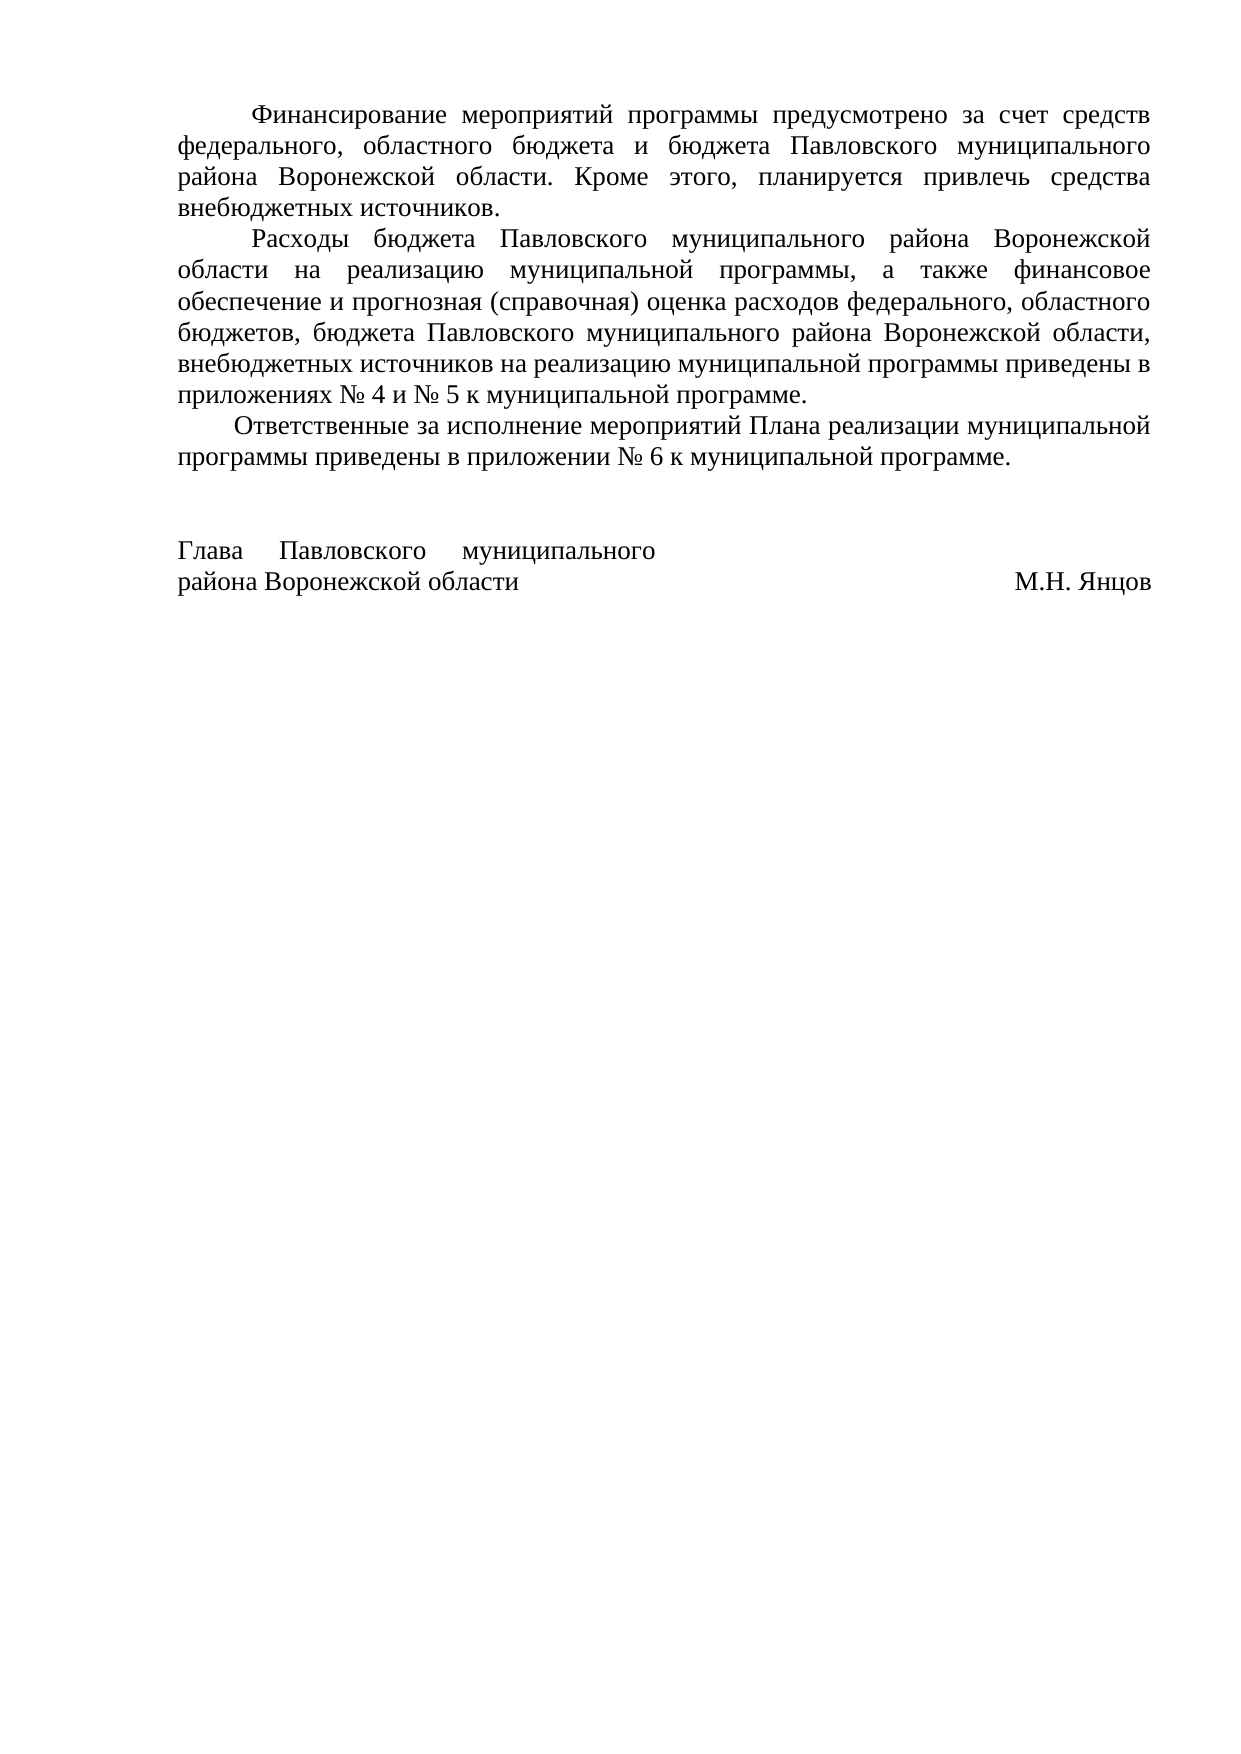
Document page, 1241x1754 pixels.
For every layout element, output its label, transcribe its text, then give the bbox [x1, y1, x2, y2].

text Расходы бюджета Павловского муниципального района Воронежской области на реализацию муниципальной программы, а также финансовое обеспечение и прогнозная (справочная) оценка расходов федерального, областного бюджетов, бюджета Павловского муниципального района Воронежской области, внебюджетных источников на реализацию муниципальной программы приведены в приложениях № 4 и № 5 к муниципальной программе. [177, 222, 1152, 409]
text Ответственные за исполнение мероприятий Плана реализации муниципальной программы приведены в приложении № 6 к муниципальной программе. [177, 409, 1152, 472]
table_header М.Н. Янцов [667, 534, 1163, 596]
text Финансирование мероприятий программы предусмотрено за счет средств федерального, областного бюджета и бюджета Павловского муниципального района Воронежской области. Кроме этого, планируется привлечь средства внебюджетных источников. [177, 98, 1152, 222]
table_header Глава Павловского муниципального района Воронежской области [166, 534, 667, 596]
